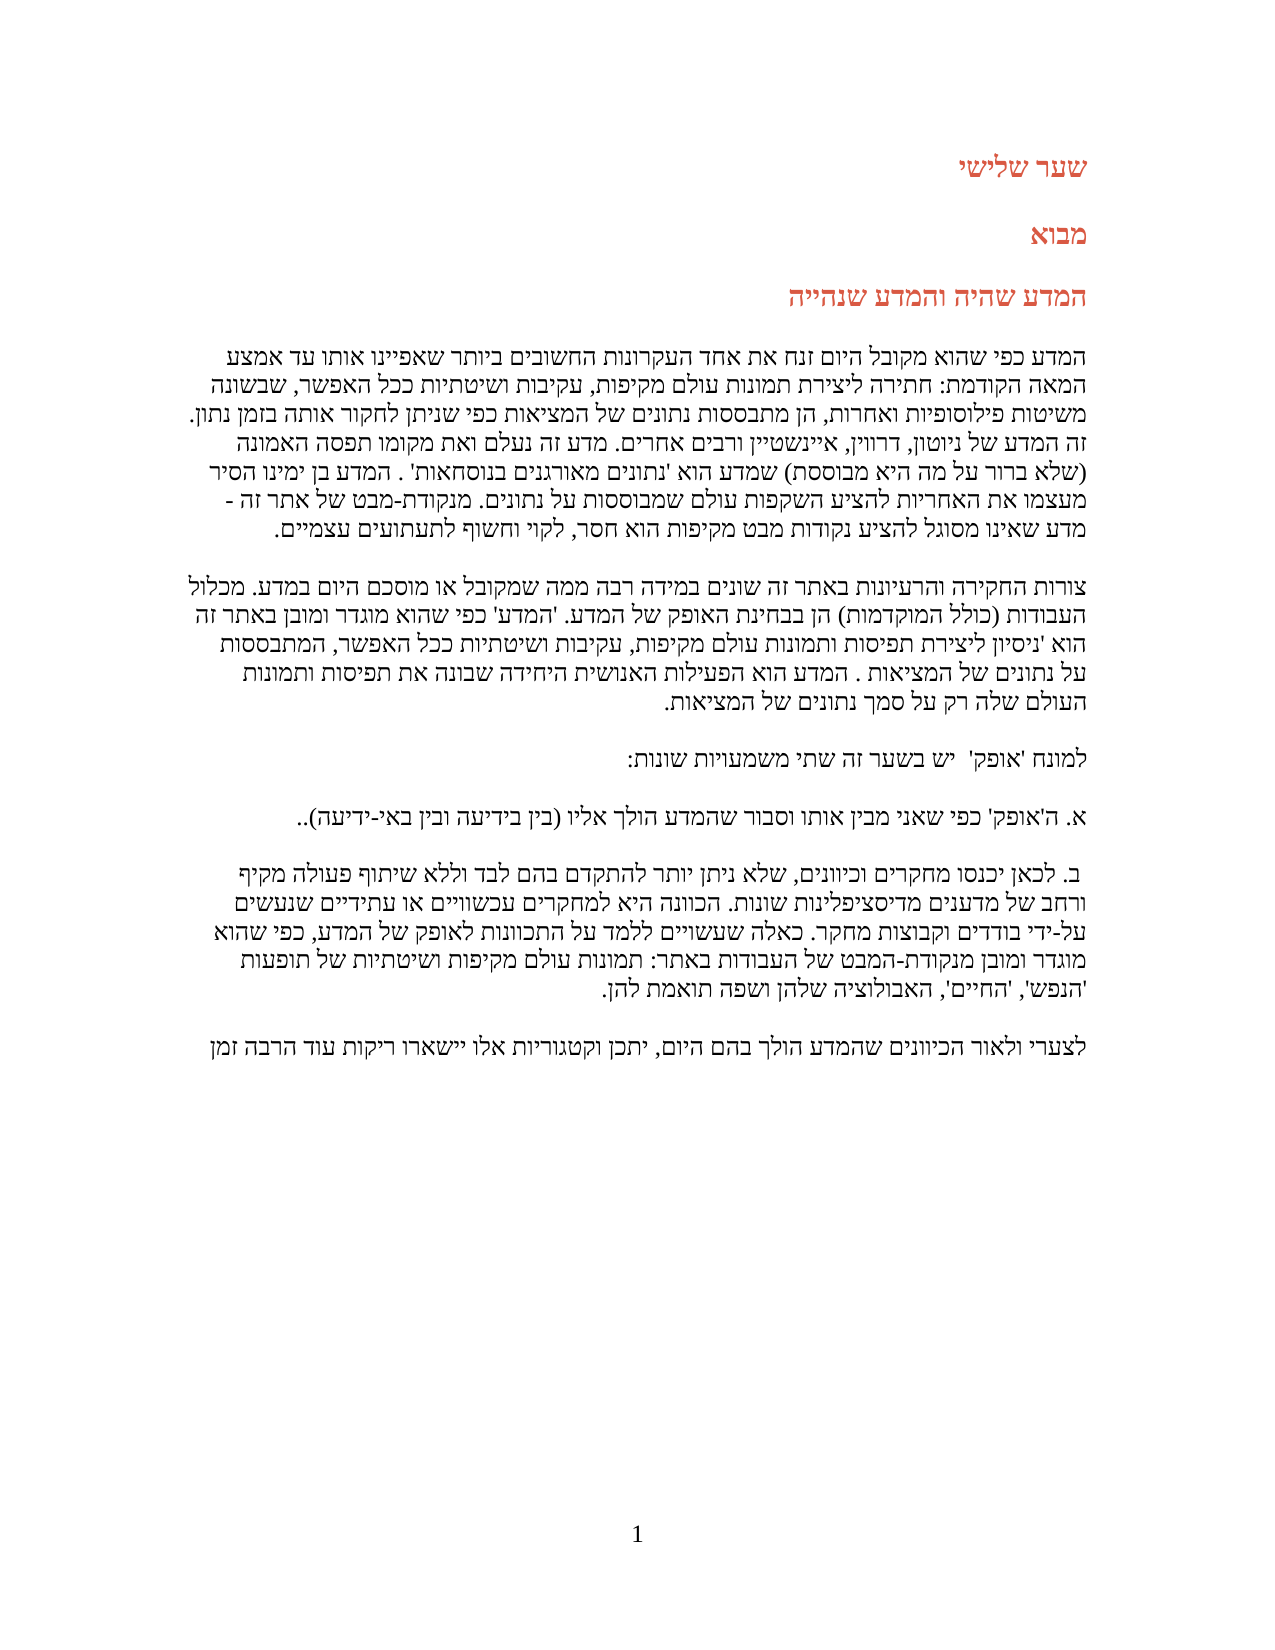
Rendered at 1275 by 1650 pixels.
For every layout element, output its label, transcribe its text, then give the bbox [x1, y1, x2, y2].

text שער שלישי [187, 150, 1087, 183]
text המדע כפי שהוא מקובל היום זנח את אחד העקרונות החשובים ביותר שאפיינו אותו עד אמצע המאה הקודמת: חתירה ליצירת תמונות עולם מקיפות, עקיבות ושיטתיות ככל האפשר, שבשונה משיטות פילוסופיות ואחרות, הן מתבססות נתונים של המציאות כפי שניתן לחקור אותה בזמן נתון. זה המדע של ניוטון, דרווין, איינשטיין ורבים אחרים. מדע זה נעלם ואת מקומו תפסה האמונה (שלא ברור על מה היא מבוססת) שמדע הוא 'נתונים מאורגנים בנוסחאות' . המדע בן ימינו הסיר מעצמו את האחריות להציע השקפות עולם שמבוססות על נתונים. מנקודת-מבט של אתר זה - מדע שאינו מסוגל להציע נקודות מבט מקיפות הוא חסר, לקוי וחשוף לתעתועים עצמיים. צורות החקירה והרעיונות באתר זה שונים במידה רבה ממה שמקובל או מוסכם היום במדע. מכלול העבודות (כולל המוקדמות) הן בבחינת האופק של המדע. 'המדע' כפי שהוא מוגדר ומובן באתר זה הוא 'ניסיון ליצירת תפיסות ותמונות עולם מקיפות, עקיבות ושיטתיות ככל האפשר, המתבססות על נתונים של המציאות . המדע הוא הפעילות האנושית היחידה שבונה את תפיסות ותמונות העולם שלה רק על סמך נתונים של המציאות. למונח 'אופק' יש בשער זה שתי משמעויות שונות: [187, 342, 1087, 773]
text המדע שהיה והמדע שנהייה [187, 279, 1087, 342]
text מבוא [187, 217, 1087, 251]
text א. ה'אופק' כפי שאני מבין אותו וסבור שהמדע הולך אליו (בין בידיעה ובין באי-ידיעה).. ב. לכאן יכנסו מחקרים וכיוונים, שלא ניתן יותר להתקדם בהם לבד וללא שיתוף פעולה מקיף ורחב של מדענים מדיסציפלינות שונות. הכוונה היא למחקרים עכשוויים או עתידיים שנעשים על-ידי בודדים וקבוצות מחקר. כאלה שעשויים ללמד על התכוונות לאופק של המדע, כפי שהוא מוגדר ומובן מנקודת-המבט של העבודות באתר: תמונות עולם מקיפות ושיטתיות של תופעות 'הנפש', 'החיים', האבולוציה שלהן ושפה תואמת להן. [187, 773, 1087, 1003]
text לצערי ולאור הכיוונים שהמדע הולך בהם היום, יתכן וקטגוריות אלו יישארו ריקות עוד הרבה זמן [187, 1032, 1087, 1060]
